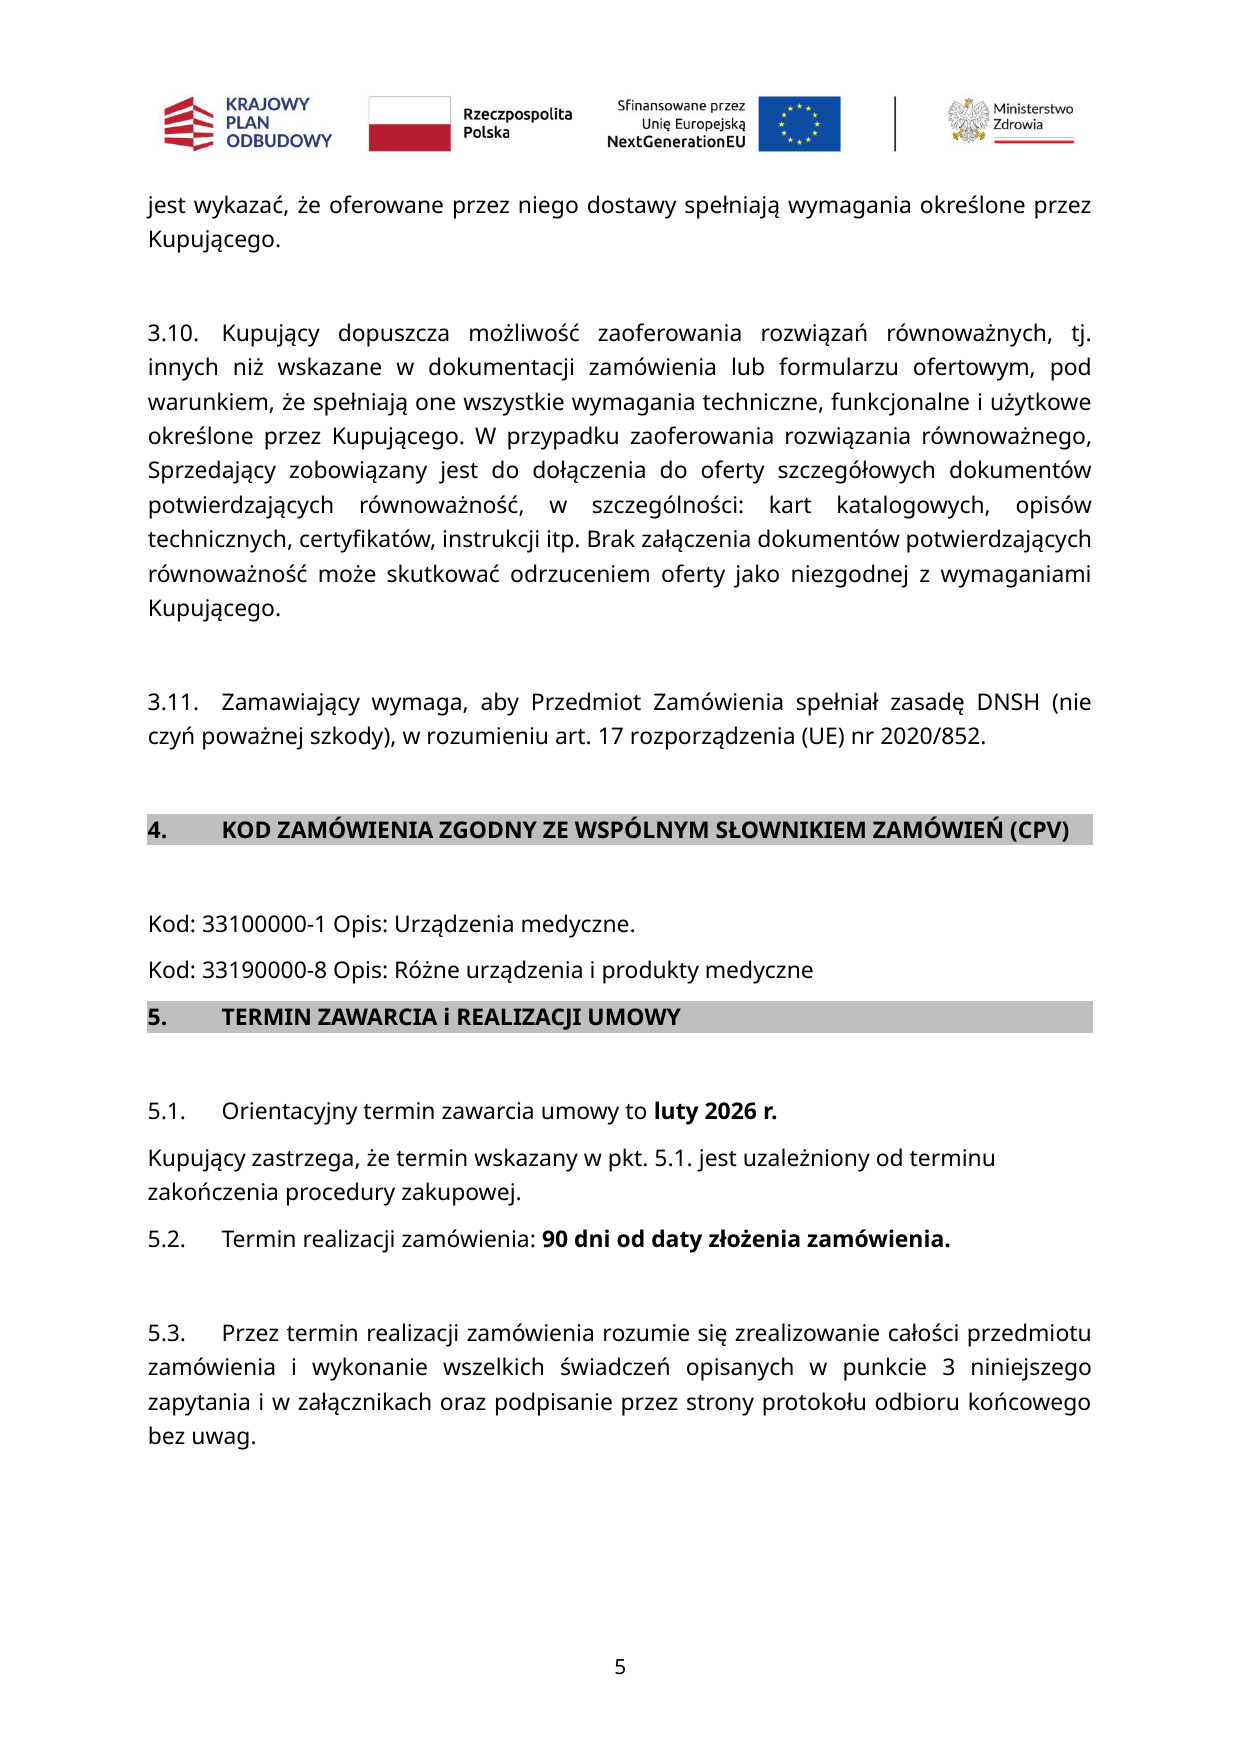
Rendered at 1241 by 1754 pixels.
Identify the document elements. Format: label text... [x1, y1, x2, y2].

text Kod: 33100000-1 Opis: Urządzenia medyczne. [148, 908, 1093, 939]
picture [147, 73, 1093, 168]
list KOD ZAMÓWIENIA ZGODNY ZE WSPÓLNYM SŁOWNIKIEM ZAMÓWIEŃ (CPV) [147, 814, 1093, 845]
list Termin realizacji zamówienia: 90 dni od daty złożenia zamówienia. [147, 1223, 1093, 1254]
list Przez termin realizacji zamówienia rozumie się zrealizowanie całości przedmiotu zamówienia i wykonanie wszelkich świadczeń opisanych w punkcie 3 niniejszego zapytania i w załącznikach oraz podpisanie przez strony protokołu odbioru końcowego bez uwag. [147, 1317, 1093, 1451]
list Kupujący dopuszcza możliwość zaoferowania rozwiązań równoważnych, tj. innych niż wskazane w dokumentacji zamówienia lub formularzu ofertowym, pod warunkiem, że spełniają one wszystkie wymagania techniczne, funkcjonalne i użytkowe określone przez Kupującego. W przypadku zaoferowania rozwiązania równoważnego, Sprzedający zobowiązany jest do dołączenia do oferty szczegółowych dokumentów potwierdzających równoważność, w szczególności: kart katalogowych, opisów technicznych, certyfikatów, instrukcji itp. Brak załączenia dokumentów potwierdzających równoważność może skutkować odrzuceniem oferty jako niezgodnej z wymaganiami Kupującego. [147, 317, 1093, 623]
list Zamawiający wymaga, aby Przedmiot Zamówienia spełniał zasadę DNSH (nie czyń poważnej szkody), w rozumieniu art. 17 rozporządzenia (UE) nr 2020/852. [147, 686, 1093, 751]
list Orientacyjny termin zawarcia umowy to luty 2026 r. [147, 1095, 1093, 1126]
text Kod: 33190000-8 Opis: Różne urządzenia i produkty medyczne [148, 954, 1093, 986]
text Kupujący zastrzega, że termin wskazany w pkt. 5.1. jest uzależniony od terminu zakończenia procedury zakupowej. [147, 1142, 1093, 1208]
list TERMIN ZAWARCIA i REALIZACJI UMOWY [147, 1001, 1093, 1033]
